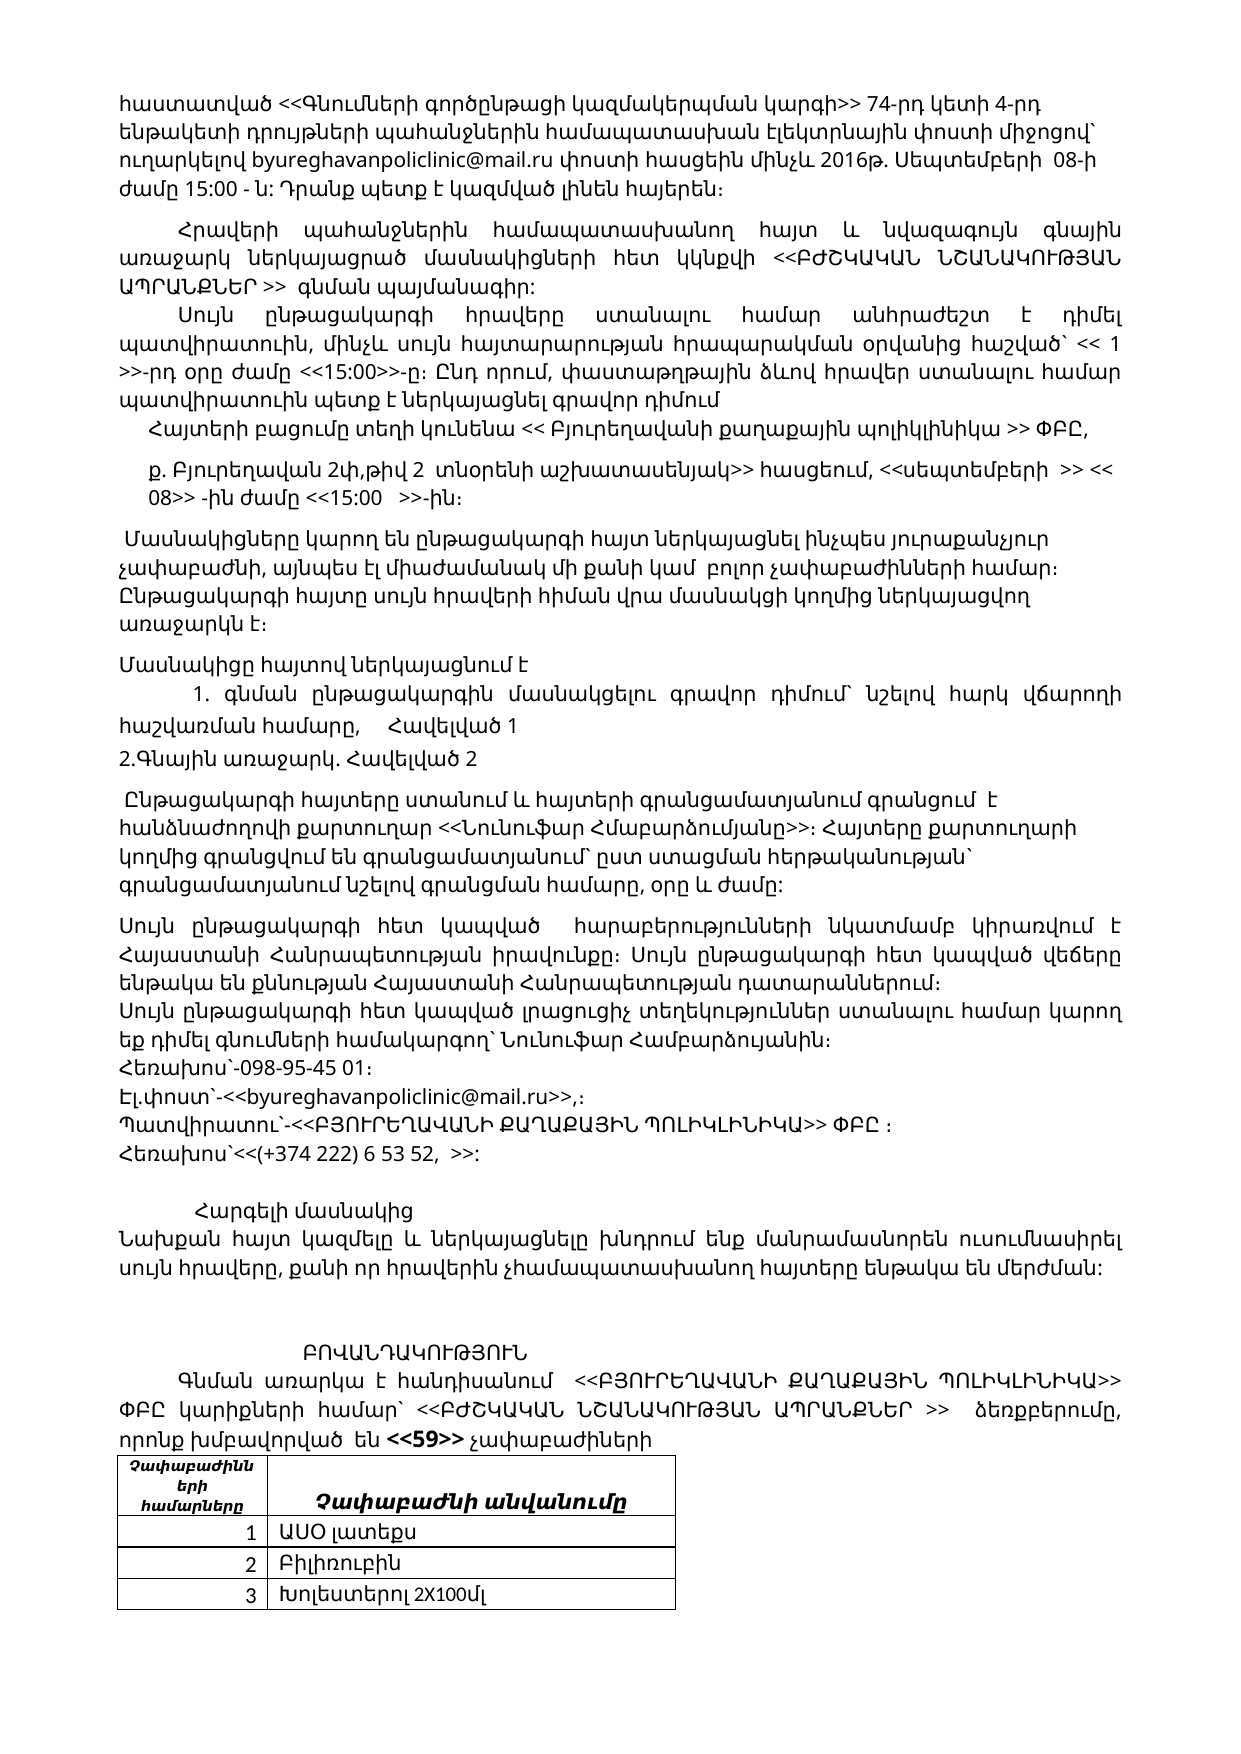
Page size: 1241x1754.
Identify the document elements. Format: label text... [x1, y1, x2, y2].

text Նախքան հայտ կազմելը և ներկայացնելը խնդրում ենք մանրամասնորեն ուսումնասիրել սույն հրավերը, քանի որ հրավերին չհամապատասխանող հայտերը ենթակա են մերժման: [118, 1224, 1122, 1281]
text Մասնակիցները կարող են ընթացակարգի հայտ ներկայացնել ինչպես յուրաքանչյուր չափաբաժնի, այնպես էլ միաժամանակ մի քանի կամ բոլոր չափաբաժինների համար։ Ընթացակարգի հայտը սույն հրավերի հիման վրա մասնակցի կողմից ներկայացվող առաջարկն է։ [118, 524, 1122, 638]
table_header Չափաբաժնի անվանումը [268, 1456, 675, 1515]
text Սույն ընթացակարգի հրավերը ստանալու համար անհրաժեշտ է դիմել պատվիրատուին, մինչև սույն հայտարարության հրապարակման օրվանից հաշված` << 1 >>-րդ օրը ժամը <<15:00>>-ը։ Ընդ որում, փաստաթղթային ձևով հրավեր ստանալու համար պատվիրատուին պետք է ներկայացնել գրավոր դիմում [118, 300, 1122, 414]
text Հեռախոս`-098-95-45 01։ [118, 1053, 1122, 1082]
text ԲՈՎԱՆԴԱԿՈՒԹՅՈՒՆ [118, 1338, 1122, 1366]
text Գնման առարկա է հանդիսանում <<ԲՅՈՒՐԵՂԱՎԱՆԻ ՔԱՂԱՔԱՅԻՆ ՊՈԼԻԿԼԻՆԻԿԱ>> ՓԲԸ կարիքների համար` <<ԲԺՇԿԱԿԱՆ ՆՇԱՆԱԿՈՒԹՅԱՆ ԱՊՐԱՆՔՆԵՐ >> ձեռքբերումը, որոնք խմբավորված են <<59>> չափաբաժիների [118, 1366, 1122, 1454]
table_cell 1 [118, 1516, 267, 1546]
text ք. Բյուրեղավան 2փ,թիվ 2 տնօրենի աշխատասենյակ>> հասցեում, <<սեպտեմբերի >> << 08>> -ին ժամը <<15:00 >>-ին։ [148, 455, 1122, 512]
text Ընթացակարգի հայտերը ստանում և հայտերի գրանցամատյանում գրանցում է հանձնաժողովի քարտուղար <<Նունուֆար Հմաբարձումյանը>>։ Հայտերը քարտուղարի կողմից գրանցվում են գրանցամատյանում` ըստ ստացման հերթականության` գրանցամատյանում նշելով գրանցման համարը, օրը և ժամը: [118, 785, 1122, 899]
table_cell Խոլեստերոլ 2X100մլ [268, 1579, 675, 1609]
text Սույն ընթացակարգի հետ կապված հարաբերությունների նկատմամբ կիրառվում է Հայաստանի Հանրապետության իրավունքը։ Սույն ընթացակարգի հետ կապված վեճերը ենթակա են քննության Հայաստանի Հանրապետության դատարաններում։ [118, 911, 1122, 997]
table_header Չափաբաժինների համարները [118, 1456, 267, 1515]
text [118, 89, 1122, 202]
text Էլ.փոստ`-<<byureghavanpoliclinic@mail.ru>>,։ [118, 1082, 1122, 1110]
table_cell ԱՍՕ լատեքս [268, 1516, 675, 1546]
text Հեռախոս`<<(+374 222) 6 53 52, >>: [118, 1139, 1122, 1167]
text 1. գնման ընթացակարգին մասնակցելու գրավոր դիմում` նշելով հարկ վճարողի հաշվառման համարը, Հավելված 1 [118, 679, 1122, 740]
text Սույն ընթացակարգի հետ կապված լրացուցիչ տեղեկություններ ստանալու համար կարող եք դիմել գնումների համակարգող` Նունուֆար Համբարձույանին։ [118, 997, 1122, 1053]
text Հրավերի պահանջներին համապատասխանող հայտ և նվազագույն գնային առաջարկ ներկայացրած մասնակիցների հետ կկնքվի <<ԲԺՇԿԱԿԱՆ ՆՇԱՆԱԿՈՒԹՅԱՆ ԱՊՐԱՆՔՆԵՐ >> գնման պայմանագիր: [118, 215, 1122, 300]
table_cell 3 [118, 1579, 267, 1609]
table_cell 2 [118, 1548, 267, 1578]
text Մասնակիցը հայտով ներկայացնում է [118, 651, 1122, 679]
text 2.Գնային առաջարկ. Հավելված 2 [118, 744, 1122, 773]
text Հարգելի մասնակից [118, 1196, 1122, 1224]
text Հայտերի բացումը տեղի կունենա << Բյուրեղավանի քաղաքային պոլիկլինիկա >> ՓԲԸ, [148, 414, 1122, 442]
table_cell Բիլիռուբին [268, 1548, 675, 1578]
text Պատվիրատու`-<<ԲՅՈՒՐԵՂԱՎԱՆԻ ՔԱՂԱՔԱՅԻՆ ՊՈԼԻԿԼԻՆԻԿԱ>> ՓԲԸ ։ [118, 1110, 1122, 1139]
